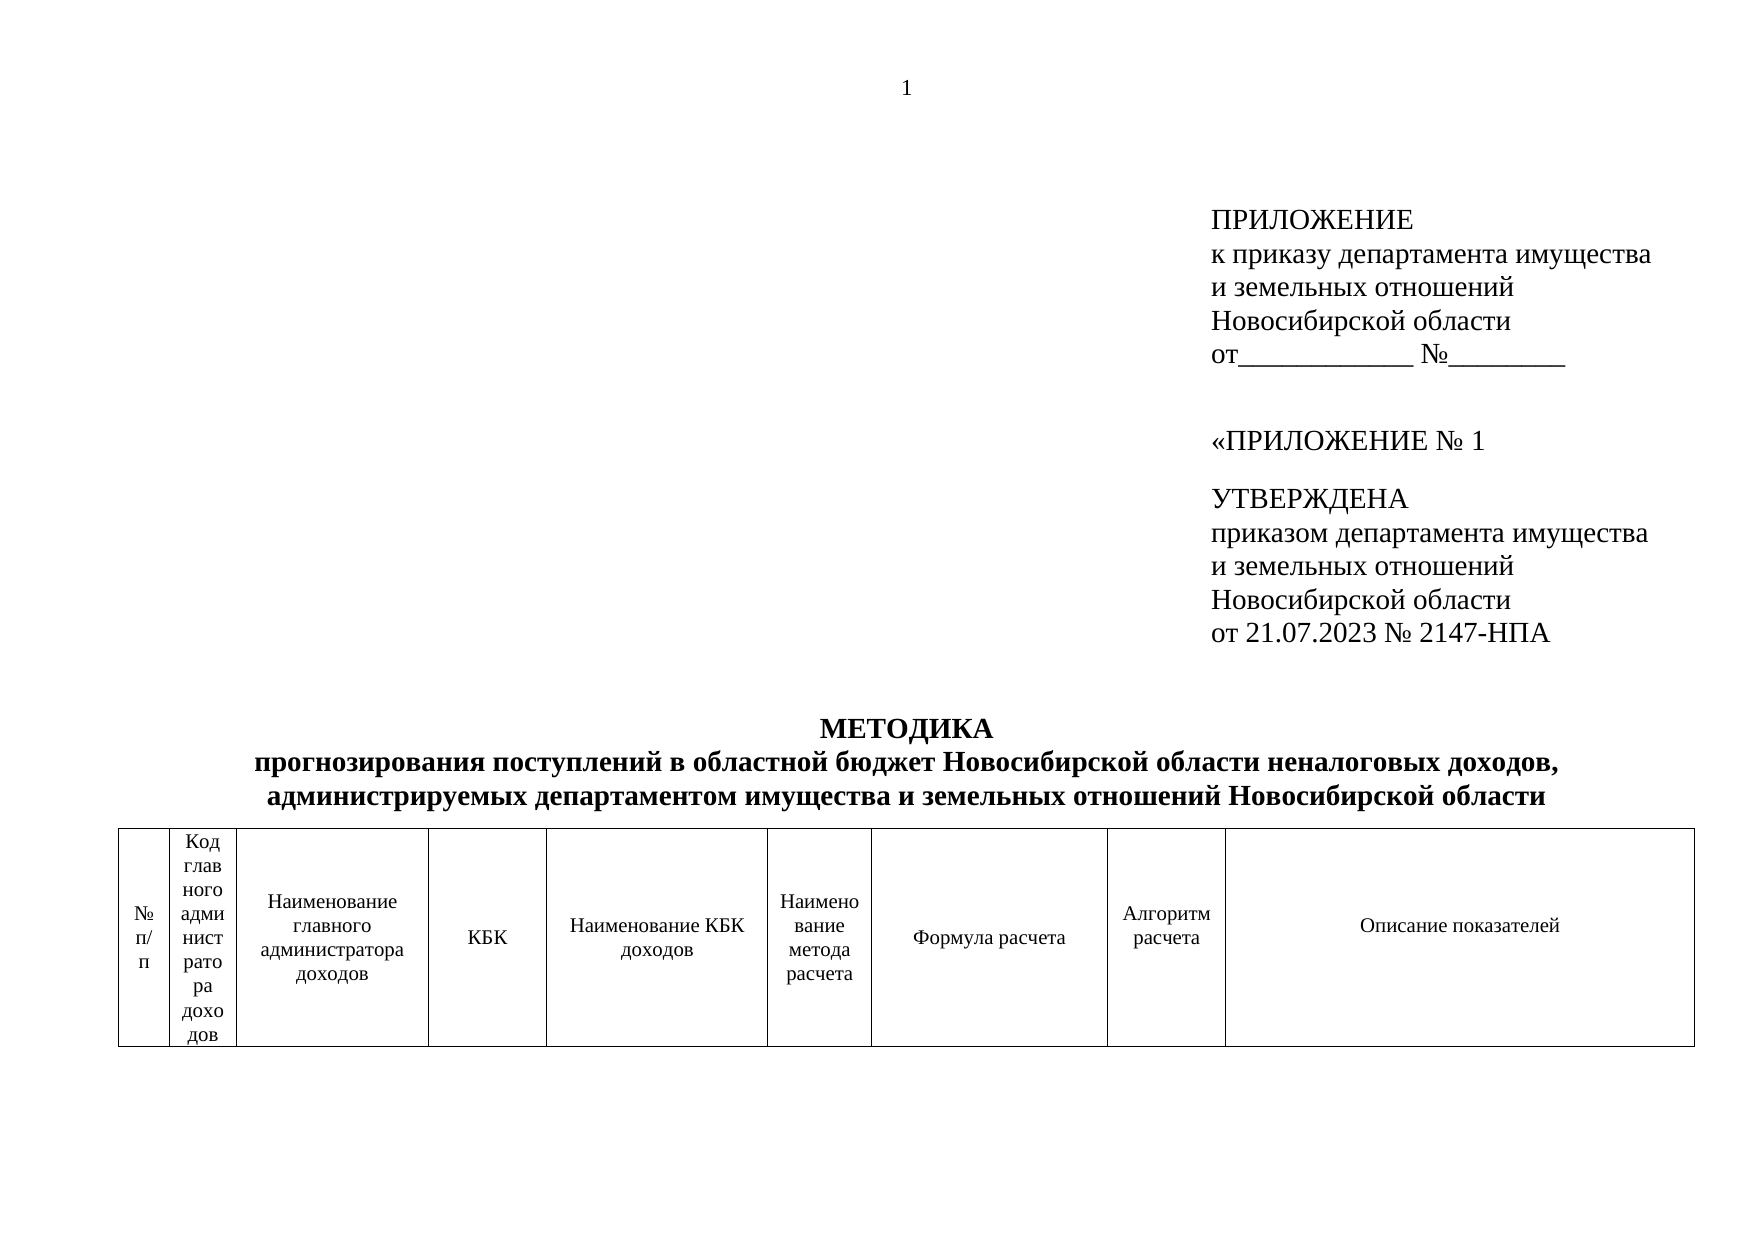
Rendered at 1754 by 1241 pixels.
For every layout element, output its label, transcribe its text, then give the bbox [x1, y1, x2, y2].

table_header КБК [429, 829, 546, 1046]
table_header Наименование главного администратора доходов [237, 829, 428, 1046]
text «ПРИЛОЖЕНИЕ № 1 [1211, 423, 1695, 456]
text от____________ №________ [1211, 336, 1695, 398]
text ПРИЛОЖЕНИЕ [1211, 202, 1695, 236]
text УТВЕРЖДЕНА [1211, 481, 1695, 515]
text и земельных отношений [1211, 548, 1695, 582]
table_header Наименование КБК доходов [547, 829, 767, 1046]
table_header Наименование метода расчета [768, 829, 871, 1046]
table_header Формула расчета [872, 829, 1107, 1046]
text от 21.07.2023 № 2147-НПА [1211, 616, 1695, 677]
table_header Код главного администратора доходов [170, 829, 236, 1046]
table_header Описание показателей [1226, 829, 1694, 1046]
text приказом департамента имущества [1211, 515, 1695, 548]
text к приказу департамента имущества [1211, 236, 1695, 269]
text Новосибирской области [1211, 303, 1695, 336]
text администрируемых департаментом имущества и земельных отношений Новосибирской области [118, 778, 1695, 811]
table_header Алгоритм расчета [1108, 829, 1225, 1046]
text и земельных отношений [1211, 269, 1695, 303]
text Новосибирской области [1211, 582, 1695, 616]
table_header № п/п [119, 829, 169, 1046]
text МЕТОДИКА [118, 711, 1695, 744]
text прогнозирования поступлений в областной бюджет Новосибирской области неналоговых доходов, [118, 744, 1695, 778]
